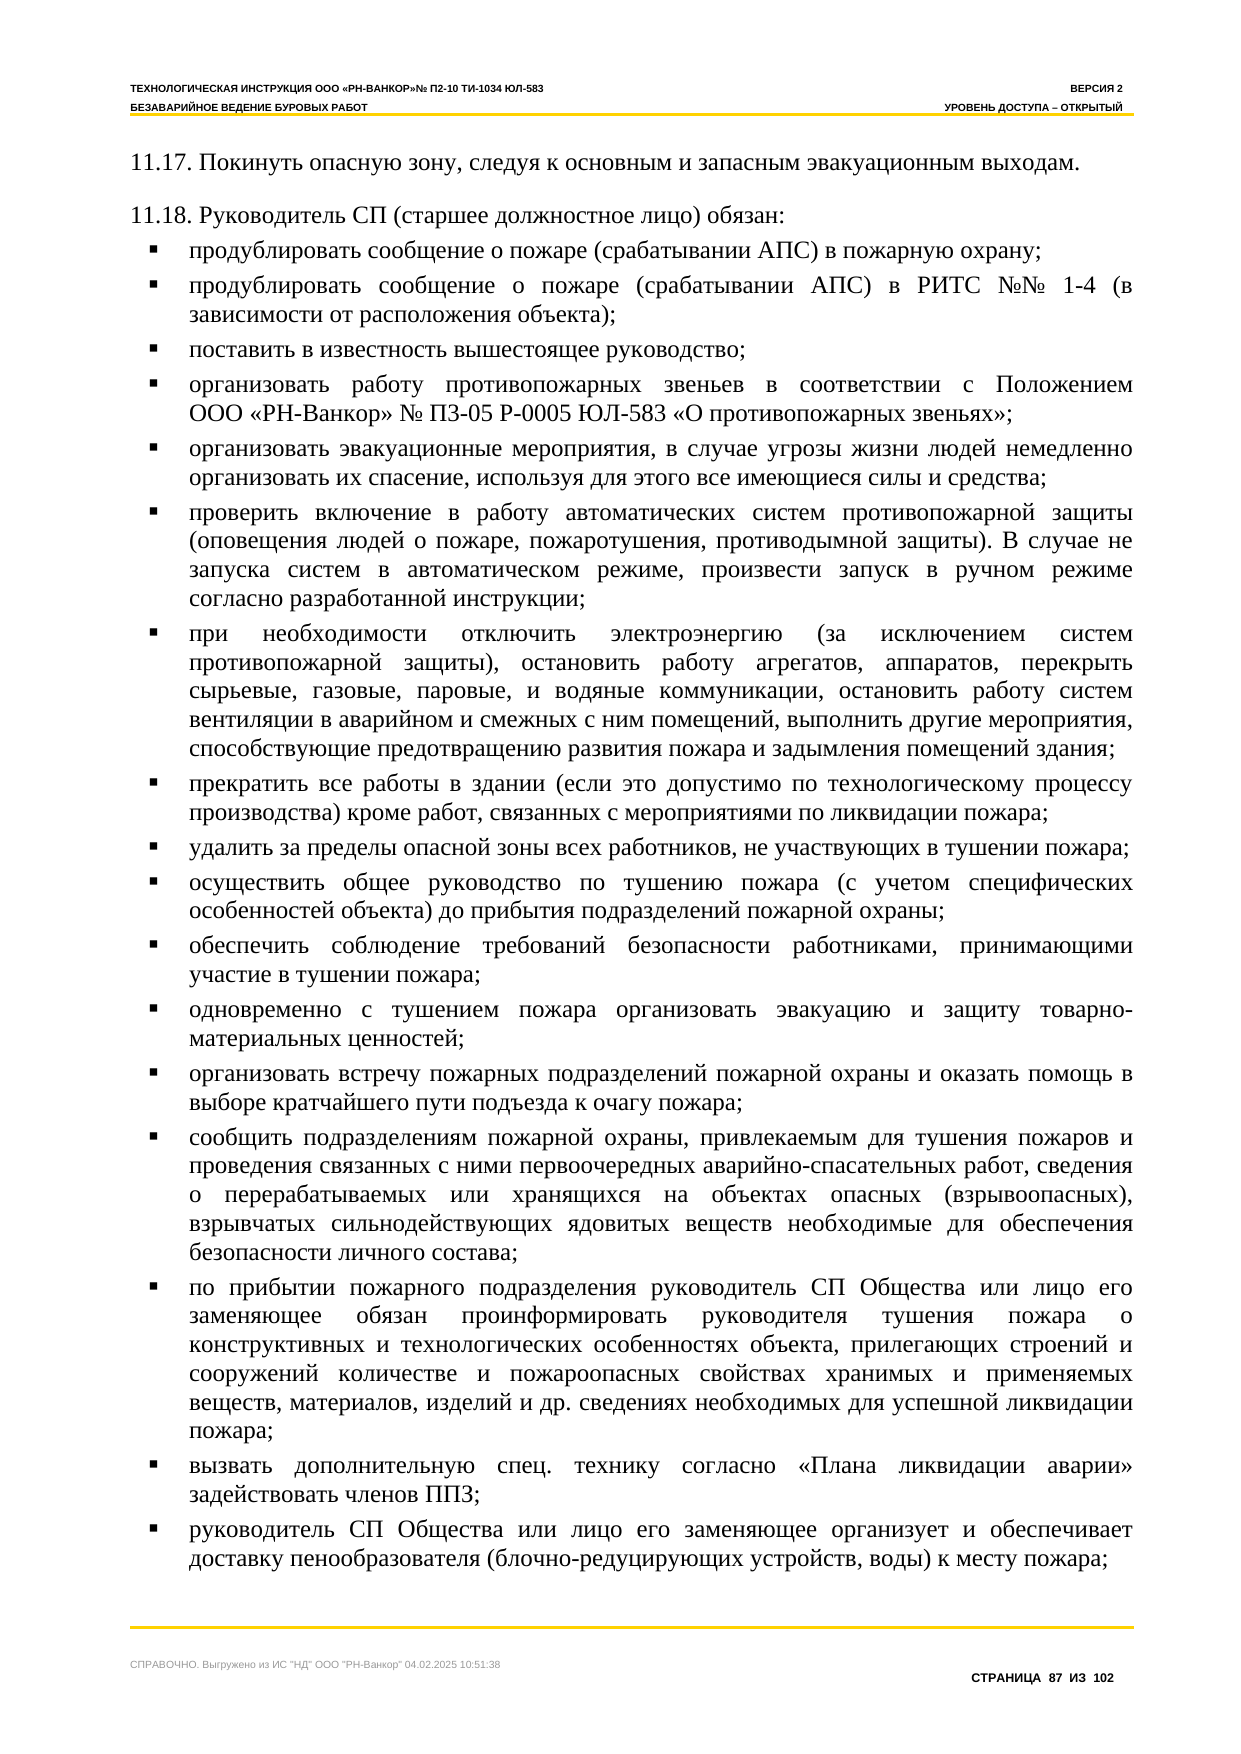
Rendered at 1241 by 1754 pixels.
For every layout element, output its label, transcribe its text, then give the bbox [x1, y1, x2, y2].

list одновременно с тушением пожара организовать эвакуацию и защиту товарно-материальных ценностей; [148, 994, 1134, 1052]
list проверить включение в работу автоматических систем противопожарной защиты (оповещения людей о пожаре, пожаротушения, противодымной защиты). В случае не запуска систем в автоматическом режиме, произвести запуск в ручном режиме согласно разработанной инструкции; [148, 497, 1134, 612]
list поставить в известность вышестоящее руководство; [148, 334, 1134, 363]
list осуществить общее руководство по тушению пожара (с учетом специфических особенностей объекта) до прибытия подразделений пожарной охраны; [148, 867, 1134, 924]
list удалить за пределы опасной зоны всех работников, не участвующих в тушении пожара; [148, 832, 1134, 860]
list сообщить подразделениям пожарной охраны, привлекаемым для тушения пожаров и проведения связанных с ними первоочередных аварийно-спасательных работ, сведения о перерабатываемых или хранящихся на объектах опасных (взрывоопасных), взрывчатых сильнодействующих ядовитых веществ необходимые для обеспечения безопасности личного состава; [148, 1122, 1134, 1265]
list продублировать сообщение о пожаре (срабатывании АПС) в РИТС №№ 1-4 (в зависимости от расположения объекта); [148, 270, 1134, 328]
list при необходимости отключить электроэнергию (за исключением систем противопожарной защиты), остановить работу агрегатов, аппаратов, перекрыть сырьевые, газовые, паровые, и водяные коммуникации, остановить работу систем вентиляции в аварийном и смежных с ним помещений, выполнить другие мероприятия, способствующие предотвращению развития пожара и задымления помещений здания; [148, 618, 1134, 762]
text 11.17. Покинуть опасную зону, следуя к основным и запасным эвакуационным выходам. [130, 147, 1134, 175]
list руководитель СП Общества или лицо его заменяющее организует и обеспечивает доставку пенообразователя (блочно-редуцирующих устройств, воды) к месту пожара; [148, 1514, 1134, 1572]
text 11.18. Руководитель СП (старшее должностное лицо) обязан: [130, 200, 1134, 229]
list по прибытии пожарного подразделения руководитель СП Общества или лицо его заменяющее обязан проинформировать руководителя тушения пожара о конструктивных и технологических особенностях объекта, прилегающих строений и сооружений количестве и пожароопасных свойствах хранимых и применяемых веществ, материалов, изделий и др. сведениях необходимых для успешной ликвидации пожара; [148, 1272, 1134, 1444]
list организовать работу противопожарных звеньев в соответствии с Положением ООО «РН-Ванкор» № П3-05 Р-0005 ЮЛ-583 «О противопожарных звеньях»; [148, 369, 1134, 427]
list вызвать дополнительную спец. технику согласно «Плана ликвидации аварии» задействовать членов ППЗ; [148, 1450, 1134, 1508]
list организовать встречу пожарных подразделений пожарной охраны и оказать помощь в выборе кратчайшего пути подъезда к очагу пожара; [148, 1058, 1134, 1115]
list организовать эвакуационные мероприятия, в случае угрозы жизни людей немедленно организовать их спасение, используя для этого все имеющиеся силы и средства; [148, 433, 1134, 490]
list обеспечить соблюдение требований безопасности работниками, принимающими участие в тушении пожара; [148, 930, 1134, 988]
list продублировать сообщение о пожаре (срабатывании АПС) в пожарную охрану; [148, 235, 1134, 264]
list прекратить все работы в здании (если это допустимо по технологическому процессу производства) кроме работ, связанных с мероприятиями по ликвидации пожара; [148, 768, 1134, 825]
